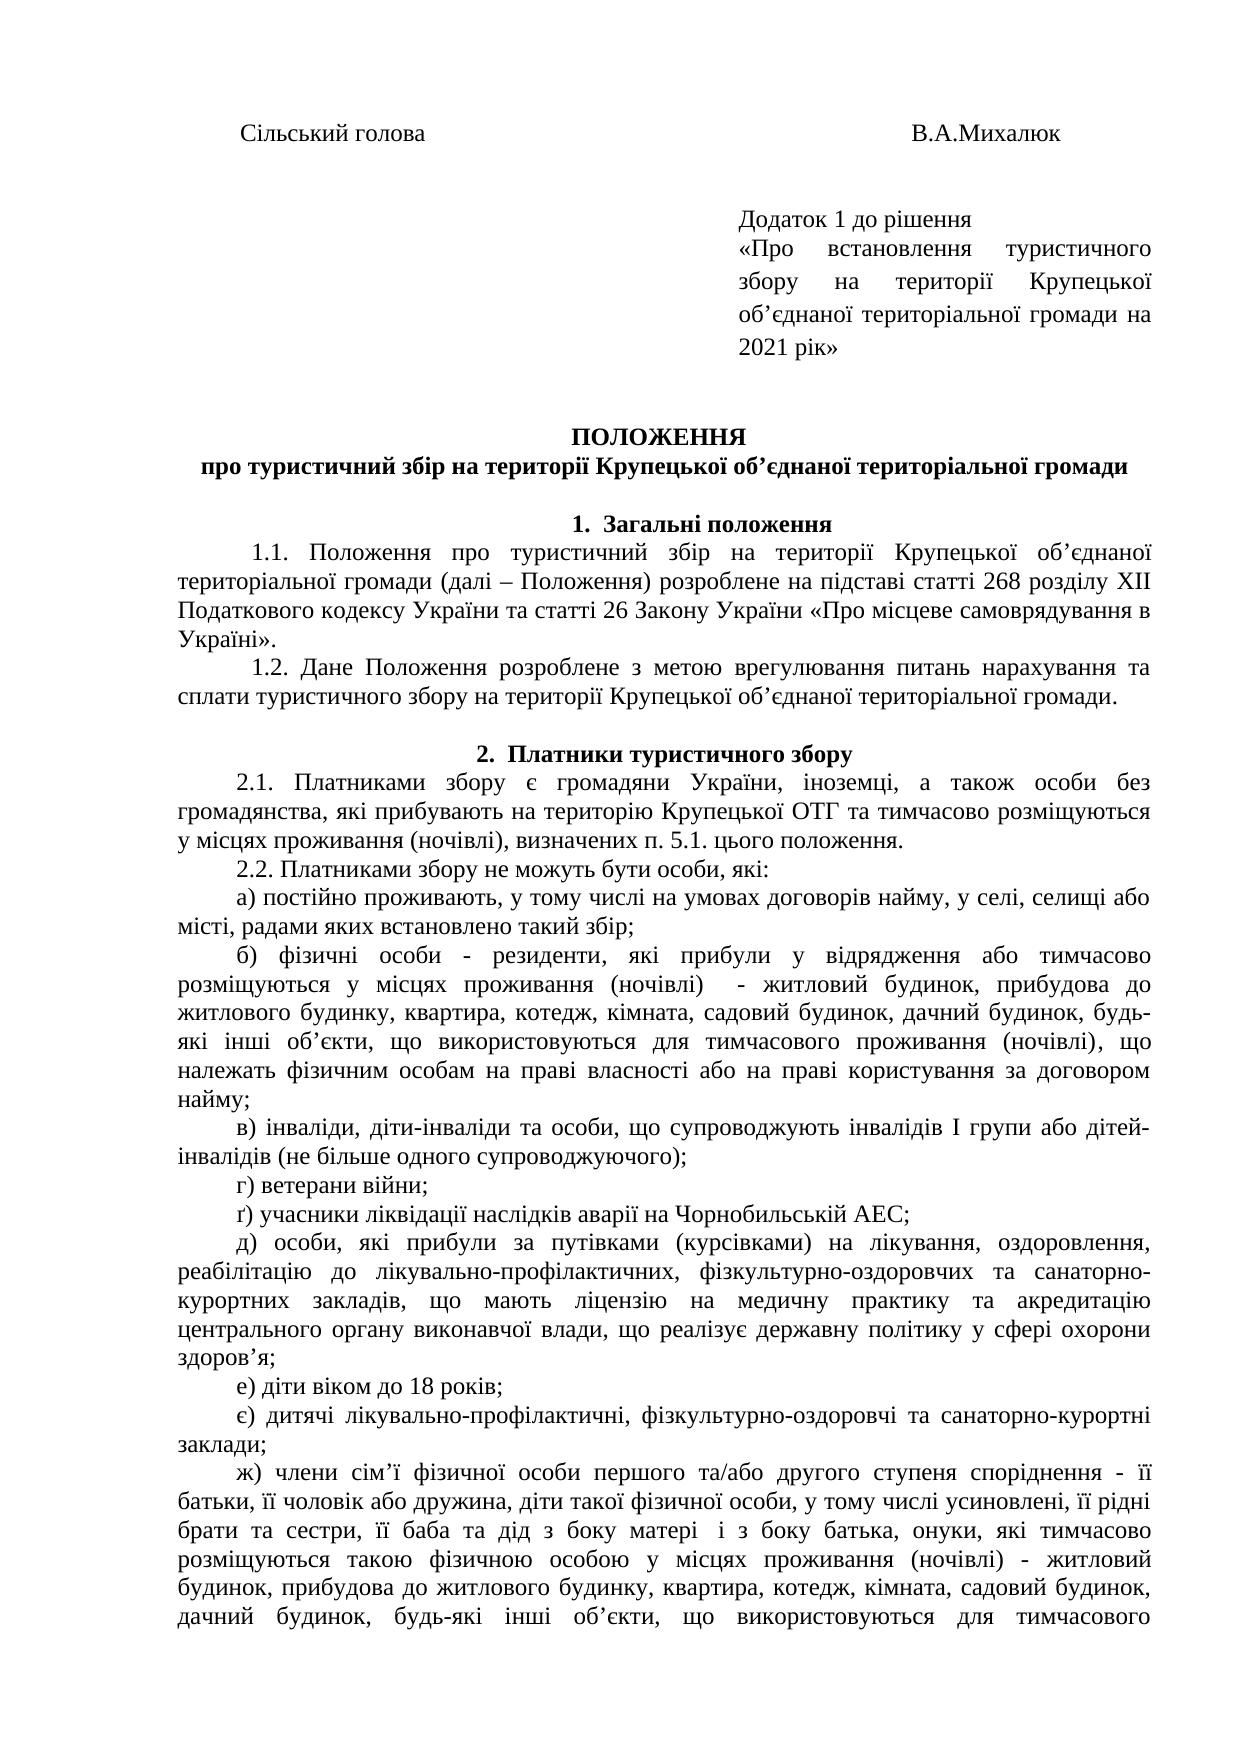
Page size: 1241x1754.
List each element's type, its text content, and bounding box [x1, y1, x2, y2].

text 2.1. Платниками збору є громадяни України, іноземці, а також особи без громадянства, які прибувають на територію Крупецької ОТГ та тимчасово розміщуються у місцях проживання (ночівлі), визначених п. 5.1. цього положення. [177, 767, 1152, 854]
text а) постійно проживають, у тому числі на умовах договорів найму, у селі, селищі або місті, радами яких встановлено такий збір; [177, 882, 1152, 940]
text б) фізичні особи - резиденти, які прибули у відрядження або тимчасово розміщуються у місцях проживання (ночівлі) - житловий будинок, прибудова до житлового будинку, квартира, котедж, кімната, садовий будинок, дачний будинок, будь-які інші об’єкти, що використовуються для тимчасового проживання (ночівлі), що належать фізичним особам на праві власності або на праві користування за договором найму; [177, 940, 1152, 1112]
text Додаток 1 до рішення [738, 204, 1152, 233]
text ґ) учасники ліквідації наслідків аварії на Чорнобильській АЕС; [177, 1199, 1152, 1227]
text про туристичний збір на території Крупецької об’єднаної територіальної громади [177, 451, 1152, 480]
text е) діти віком до 18 років; [177, 1371, 1152, 1400]
text ПОЛОЖЕННЯ [177, 422, 1152, 451]
text д) особи, які прибули за путівками (курсівками) на лікування, оздоровлення, реабілітацію до лікувально-профілактичних, фізкультурно-оздоровчих та санаторно-курортних закладів, що мають ліцензію на медичну практику та акредитацію центрального органу виконавчої влади, що реалізує державну політику у сфері охорони здоров’я; [177, 1227, 1152, 1371]
text 2. Платники туристичного збору [177, 739, 1152, 767]
text «Про встановлення туристичного збору на території Крупецької об’єднаної територіальної громади на 2021 рік» [738, 233, 1152, 361]
text в) інваліди, діти-інваліди та особи, що супроводжують інвалідів I групи або дітей-інвалідів (не більше одного супроводжуючого); [177, 1112, 1152, 1170]
text 1.2. Дане Положення розроблене з метою врегулювання питань нарахування та сплати туристичного збору на території Крупецької об’єднаної територіальної громади. [177, 652, 1152, 710]
text 2.2. Платниками збору не можуть бути особи, які: [177, 854, 1152, 882]
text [177, 1457, 1152, 1630]
text є) дитячі лікувально-профілактичні, фізкультурно-оздоровчі та санаторно-курортні заклади; [177, 1400, 1152, 1457]
text г) ветерани війни; [177, 1170, 1152, 1199]
text 1. Загальні положення [177, 509, 1152, 537]
subtitle Сільський голова В.А.Михалюк [177, 118, 1152, 147]
text 1.1. Положення про туристичний збір на території Крупецької об’єднаної територіальної громади (далі – Положення) розроблене на підставі статті 268 розділу ХІІ Податкового кодексу України та статті 26 Закону України «Про місцеве самоврядування в Україні». [177, 537, 1152, 652]
